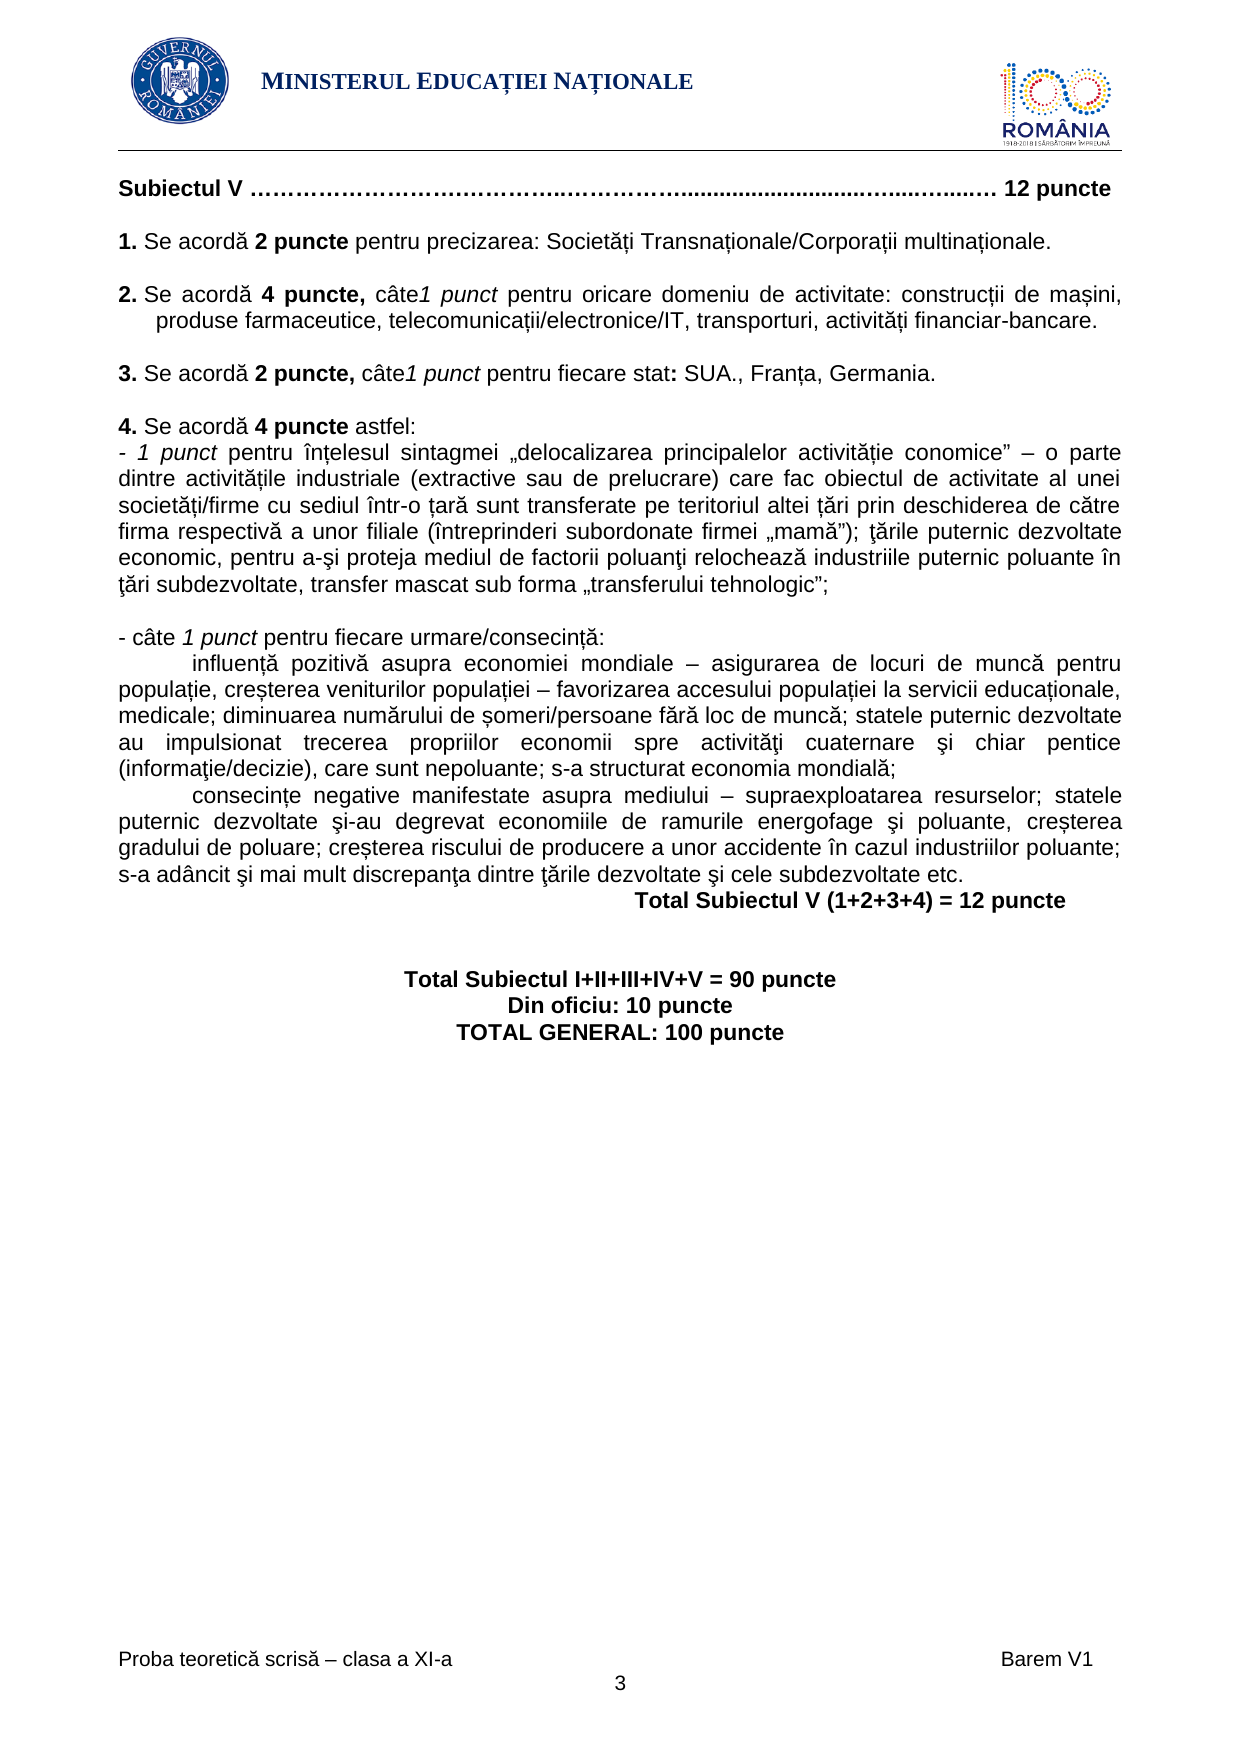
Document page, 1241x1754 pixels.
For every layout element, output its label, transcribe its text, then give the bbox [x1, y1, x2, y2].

text influență pozitivă asupra economiei mondiale – asigurarea de locuri de muncă pentru populație, creșterea veniturilor populației – favorizarea accesului populației la servicii educaționale, medicale; diminuarea numărului de șomeri/persoane fără loc de muncă; statele puternic dezvoltate au impulsionat trecerea propriilor economii spre activităţi cuaternare şi chiar pentice (informaţie/decizie), care sunt nepoluante; s-a structurat economia mondială; [118, 650, 1122, 782]
text TOTAL GENERAL: 100 puncte [118, 1019, 1122, 1045]
text - 1 punct pentru înțelesul sintagmei „delocalizarea principalelor activităție conomice” – o parte dintre activitățile industriale (extractive sau de prelucrare) care fac obiectul de activitate al unei societăți/firme cu sediul într-o țară sunt transferate pe teritoriul altei țări prin deschiderea de către firma respectivă a unor filiale (întreprinderi subordonate firmei „mamă”); ţările puternic dezvoltate economic, pentru a-şi proteja mediul de factorii poluanţi relochează industriile puternic poluante în ţări subdezvoltate, transfer mascat sub forma „transferului tehnologic”; [118, 439, 1122, 597]
text - câte 1 punct pentru fiecare urmare/consecință: [118, 623, 1122, 650]
text consecințe negative manifestate asupra mediului – supraexploatarea resurselor; statele puternic dezvoltate şi-au degrevat economiile de ramurile energofage şi poluante, creșterea gradului de poluare; creșterea riscului de producere a unor accidente în cazul industriilor poluante; s-a adâncit şi mai mult discrepanţa dintre ţările dezvoltate şi cele subdezvoltate etc. [118, 782, 1122, 887]
list Se acordă 2 puncte, câte1 punct pentru fiecare stat: SUA., Franța, Germania. [118, 360, 1122, 386]
list Se acordă 4 puncte astfel: [118, 413, 1122, 439]
text Subiectul V ……………………….…………..…………….............................….....….....… 12 puncte [118, 175, 1122, 202]
list Se acordă 4 puncte, câte1 punct pentru oricare domeniu de activitate: construcții de mașini, produse farmaceutice, telecomunicații/electronice/IT, transporturi, activități financiar-bancare. [118, 281, 1122, 333]
text Din oficiu: 10 puncte [118, 992, 1122, 1019]
list Se acordă 2 puncte pentru precizarea: Societăți Transnaționale/Corporații multinaționale. [118, 228, 1122, 254]
picture [992, 59, 1118, 150]
picture [105, 18, 249, 143]
text Total Subiectul I+II+III+IV+V = 90 puncte [118, 966, 1122, 992]
text Total Subiectul V (1+2+3+4) = 12 puncte [634, 887, 1122, 913]
